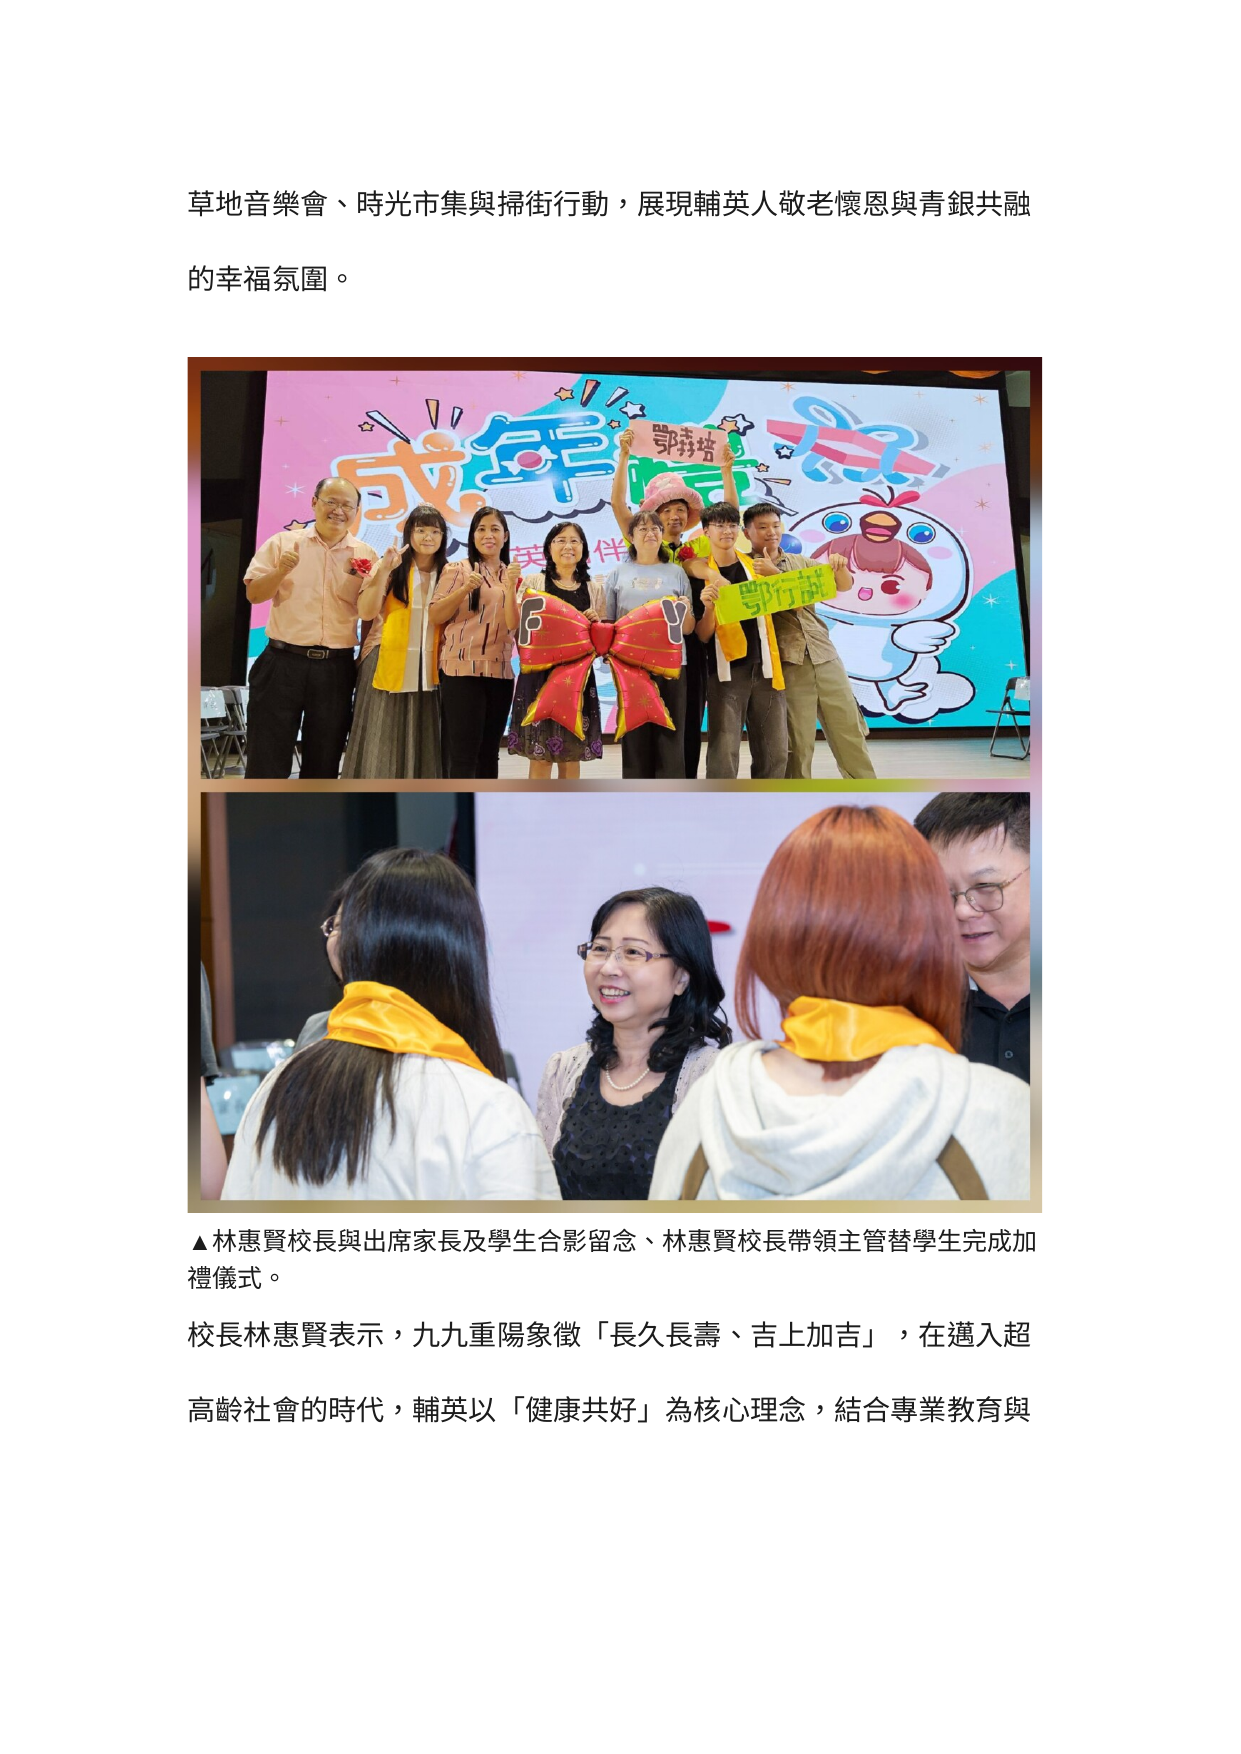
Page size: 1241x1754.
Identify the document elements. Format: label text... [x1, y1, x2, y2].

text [187, 164, 1053, 314]
picture [187, 357, 1043, 1213]
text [187, 1295, 1053, 1445]
